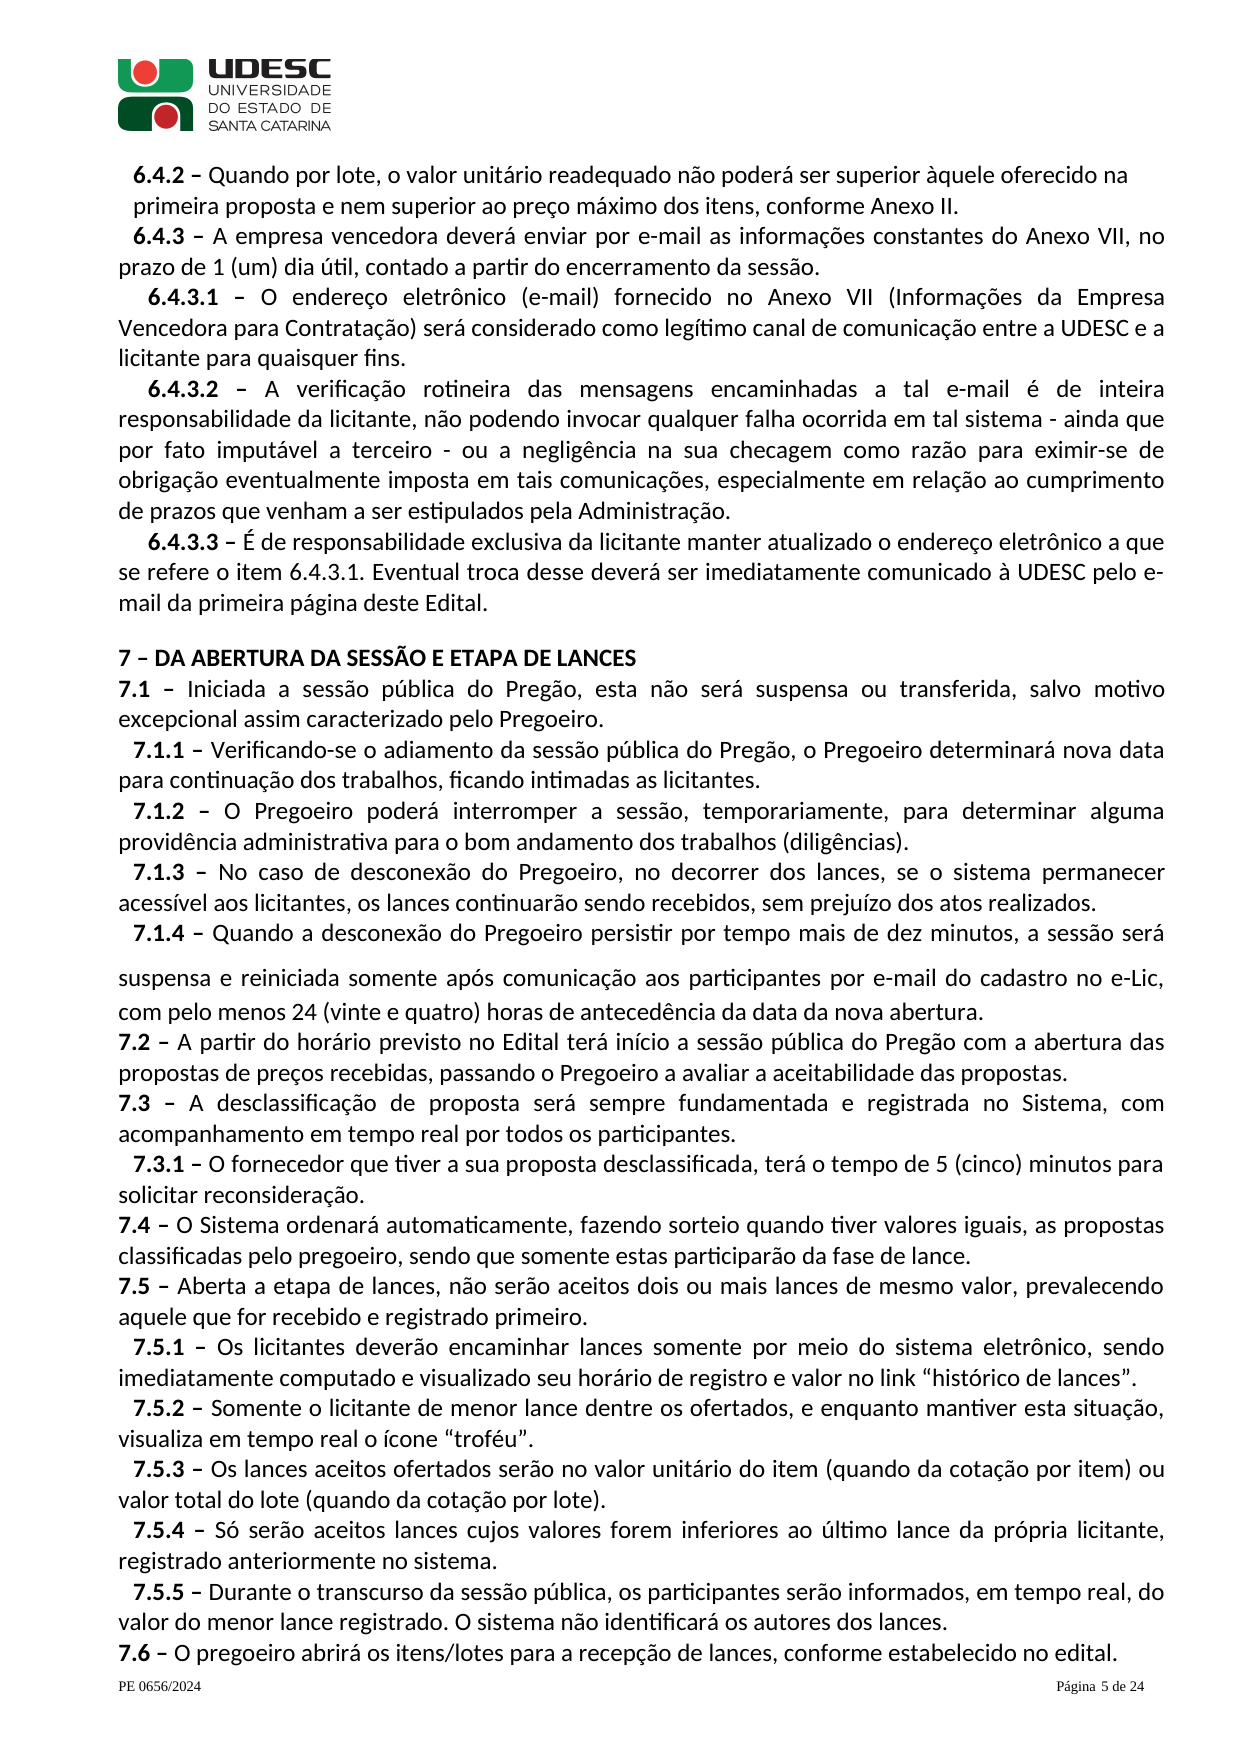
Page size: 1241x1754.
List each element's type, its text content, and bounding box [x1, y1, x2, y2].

text 7.5 – Aberta a etapa de lances, não serão aceitos dois ou mais lances de mesmo valor, prevalecendo aquele que for recebido e registrado primeiro. [118, 1270, 1166, 1331]
text primeira proposta e nem superior ao preço máximo dos itens, conforme Anexo II. [118, 190, 1166, 220]
text 7.1.2 – O Pregoeiro poderá interromper a sessão, temporariamente, para determinar alguma providência administrativa para o bom andamento dos trabalhos (diligências). [118, 795, 1166, 856]
text 7.2 – A partir do horário previsto no Edital terá início a sessão pública do Pregão com a abertura das propostas de preços recebidas, passando o Pregoeiro a avaliar a aceitabilidade das propostas. [118, 1026, 1166, 1087]
text 6.4.3.3 – É de responsabilidade exclusiva da licitante manter atualizado o endereço eletrônico a que se refere o item 6.4.3.1. Eventual troca desse deverá ser imediatamente comunicado à UDESC pelo e-mail da primeira página deste Edital. [118, 526, 1166, 617]
text 7.5.2 – Somente o licitante de menor lance dentre os ofertados, e enquanto mantiver esta situação, visualiza em tempo real o ícone “troféu”. [118, 1392, 1166, 1453]
text 6.4.2 – Quando por lote, o valor unitário readequado não poderá ser superior àquele oferecido na [118, 159, 1166, 190]
text 7.3.1 – O fornecedor que tiver a sua proposta desclassificada, terá o tempo de 5 (cinco) minutos para solicitar reconsideração. [118, 1148, 1166, 1209]
text 6.4.3.1 – O endereço eletrônico (e-mail) fornecido no Anexo VII (Informações da Empresa Vencedora para Contratação) será considerado como legítimo canal de comunicação entre a UDESC e a licitante para quaisquer fins. [118, 281, 1166, 373]
text 7.6 – O pregoeiro abrirá os itens/lotes para a recepção de lances, conforme estabelecido no edital. [118, 1637, 1166, 1667]
text 7 – DA ABERTURA DA SESSÃO E ETAPA DE LANCES [118, 643, 1166, 673]
text 7.5.4 – Só serão aceitos lances cujos valores forem inferiores ao último lance da própria licitante, registrado anteriormente no sistema. [118, 1514, 1166, 1576]
text 7.1.4 – Quando a desconexão do Pregoeiro persistir por tempo mais de dez minutos, a sessão será suspensa e reiniciada somente após comunicação aos participantes por e-mail do cadastro no e-Lic, com pelo menos 24 (vinte e quatro) horas de antecedência da data da nova abertura. [118, 917, 1166, 1026]
text 6.4.3 – A empresa vencedora deverá enviar por e-mail as informações constantes do Anexo VII, no prazo de 1 (um) dia útil, contado a partir do encerramento da sessão. [118, 220, 1166, 281]
text 7.5.3 – Os lances aceitos ofertados serão no valor unitário do item (quando da cotação por item) ou valor total do lote (quando da cotação por lote). [118, 1453, 1166, 1514]
picture [118, 59, 331, 131]
text 7.4 – O Sistema ordenará automaticamente, fazendo sorteio quando tiver valores iguais, as propostas classificadas pelo pregoeiro, sendo que somente estas participarão da fase de lance. [118, 1209, 1166, 1270]
text 7.3 – A desclassificação de proposta será sempre fundamentada e registrada no Sistema, com acompanhamento em tempo real por todos os participantes. [118, 1087, 1166, 1148]
text 6.4.3.2 – A verificação rotineira das mensagens encaminhadas a tal e-mail é de inteira responsabilidade da licitante, não podendo invocar qualquer falha ocorrida em tal sistema - ainda que por fato imputável a terceiro - ou a negligência na sua checagem como razão para eximir-se de obrigação eventualmente imposta em tais comunicações, especialmente em relação ao cumprimento de prazos que venham a ser estipulados pela Administração. [118, 373, 1166, 526]
text 7.1.1 – Verificando-se o adiamento da sessão pública do Pregão, o Pregoeiro determinará nova data para continuação dos trabalhos, ficando intimadas as licitantes. [118, 734, 1166, 795]
text 7.1 – Iniciada a sessão pública do Pregão, esta não será suspensa ou transferida, salvo motivo excepcional assim caracterizado pelo Pregoeiro. [118, 673, 1166, 734]
text 7.5.5 – Durante o transcurso da sessão pública, os participantes serão informados, em tempo real, do valor do menor lance registrado. O sistema não identificará os autores dos lances. [118, 1576, 1166, 1637]
text 7.5.1 – Os licitantes deverão encaminhar lances somente por meio do sistema eletrônico, sendo imediatamente computado e visualizado seu horário de registro e valor no link “histórico de lances”. [118, 1331, 1166, 1392]
text 7.1.3 – No caso de desconexão do Pregoeiro, no decorrer dos lances, se o sistema permanecer acessível aos licitantes, os lances continuarão sendo recebidos, sem prejuízo dos atos realizados. [118, 856, 1166, 917]
